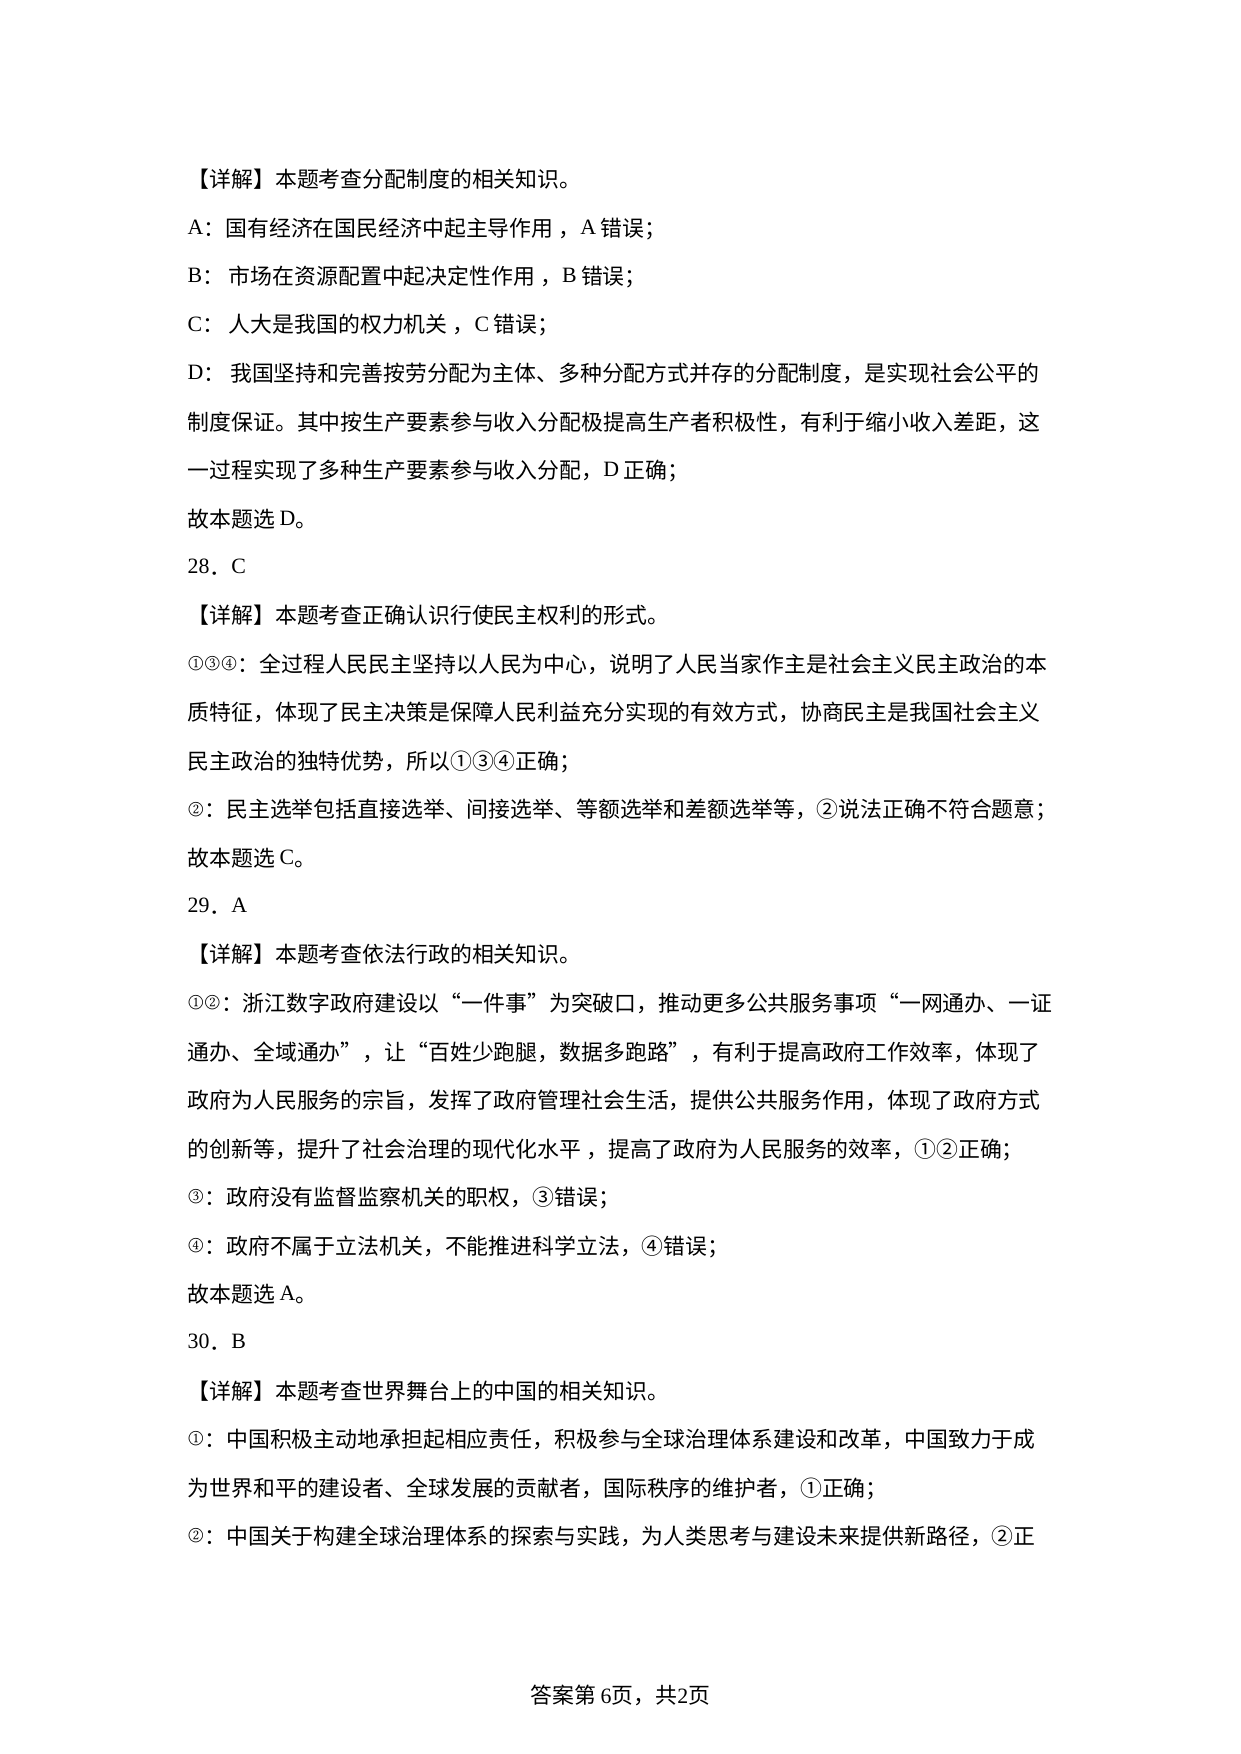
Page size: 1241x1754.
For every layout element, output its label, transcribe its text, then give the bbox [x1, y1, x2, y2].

text 【详解】本题考查世界舞台上的中国的相关知识。 [187, 1373, 1053, 1406]
text D： 我国坚持和完善按劳分配为主体、多种分配方式并存的分配制度，是实现社会公平的制度保证。其中按生产要素参与收入分配极提高生产者积极性，有利于缩小收入差距，这一过程实现了多种生产要素参与收入分配，D正确； [187, 355, 1053, 485]
text ①②：浙江数字政府建设以“一件事”为突破口，推动更多公共服务事项“一网通办、一证通办、全域通办”，让“百姓少跑腿，数据多跑路”，有利于提高政府工作效率，体现了政府为人民服务的宗旨，发挥了政府管理社会生活，提供公共服务作用，体现了政府方式的创新等，提升了社会治理的现代化水平 ，提高了政府为人民服务的效率，①②正确； [187, 985, 1053, 1164]
text 故本题选D。 [187, 501, 1053, 534]
text 30．B [187, 1325, 1053, 1357]
text ④：政府不属于立法机关，不能推进科学立法，④错误； [187, 1228, 1053, 1261]
text 故本题选A。 [187, 1277, 1053, 1309]
text 【详解】本题考查正确认识行使民主权利的形式。 [187, 598, 1053, 630]
text ③：政府没有监督监察机关的职权，③错误； [187, 1180, 1053, 1212]
text ①③④：全过程人民民主坚持以人民为中心，说明了人民当家作主是社会主义民主政治的本质特征，体现了民主决策是保障人民利益充分实现的有效方式，协商民主是我国社会主义民主政治的独特优势，所以①③④正确； [187, 646, 1053, 776]
text 【详解】本题考查分配制度的相关知识。 [187, 162, 1053, 194]
text B： 市场在资源配置中起决定性作用 ，B错误； [187, 259, 1053, 291]
text ②：民主选举包括直接选举、间接选举、等额选举和差额选举等，②说法正确不符合题意； [187, 792, 1053, 824]
text ①：中国积极主动地承担起相应责任，积极参与全球治理体系建设和改革，中国致力于成为世界和平的建设者、全球发展的贡献者，国际秩序的维护者，①正确； [187, 1422, 1053, 1503]
text 【详解】本题考查依法行政的相关知识。 [187, 937, 1053, 969]
text C： 人大是我国的权力机关 ，C错误； [187, 307, 1053, 339]
text 28．C [187, 549, 1053, 582]
text 故本题选C。 [187, 840, 1053, 873]
text 29．A [187, 889, 1053, 921]
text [187, 1519, 1053, 1551]
text A：国有经济在国民经济中起主导作用 ，A错误； [187, 210, 1053, 243]
